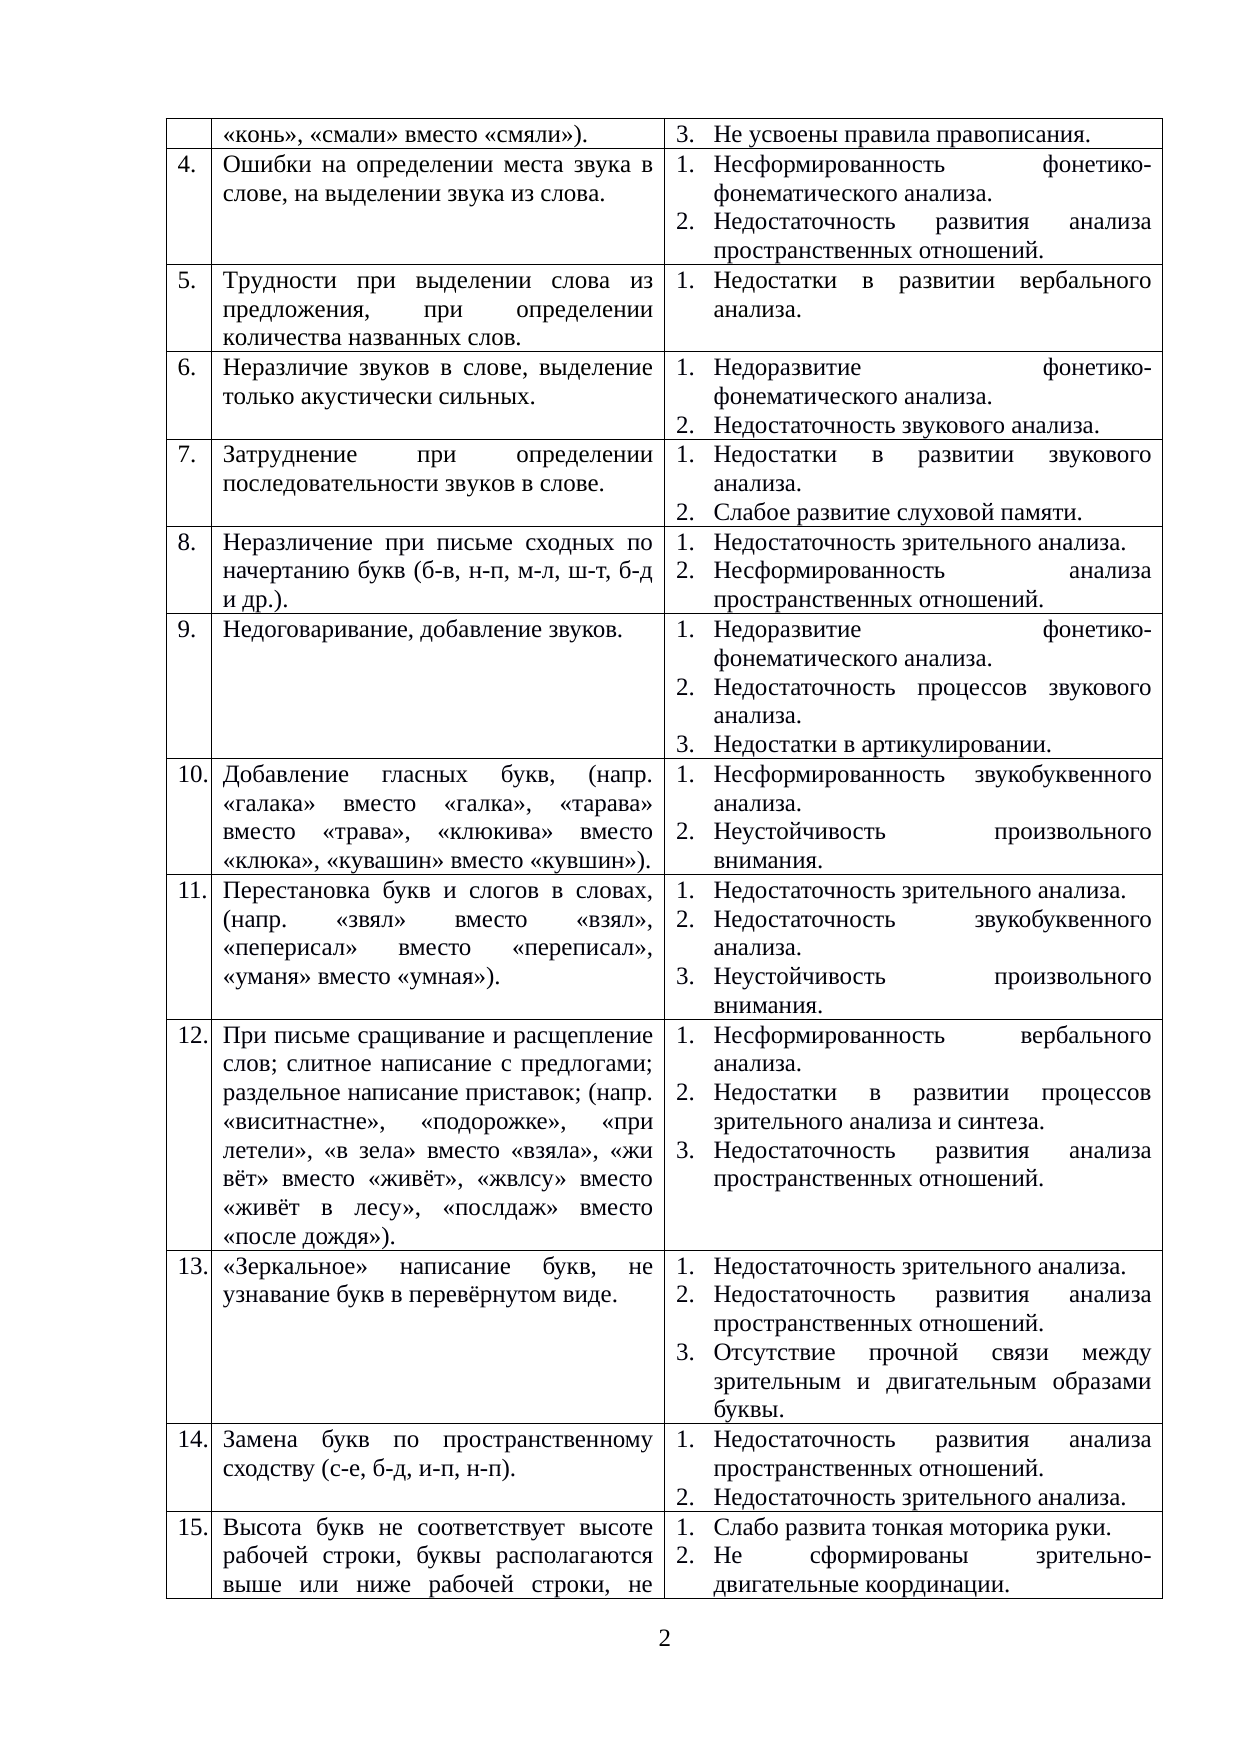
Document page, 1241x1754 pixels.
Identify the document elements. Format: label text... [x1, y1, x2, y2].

table_cell Замена букв по пространственному сходству (с-е, б-д, и-п, н-п). [212, 1424, 664, 1511]
table_cell Недостаточность развития анализа пространственных отношений. Недостаточность зрительного анализа. [665, 1424, 1162, 1511]
table_cell Неразличение при письме сходных по начертанию букв (б-в, н-п, м-л, ш-т, б-д и др.). [212, 527, 664, 613]
table_cell «Зеркальное» написание букв, не узнавание букв в перевёрнутом виде. [212, 1251, 664, 1423]
table_cell Недоразвитие фонетико-фонематического анализа. Недостаточность звукового анализа. [665, 352, 1162, 438]
table_cell Недостаточность зрительного анализа. Недостаточность развития анализа пространственных отношений. Отсутствие прочной связи между зрительным и двигательным образами буквы. [665, 1251, 1162, 1423]
table_cell Трудности при выделении слова из предложения, при определении количества названных слов. [212, 265, 664, 351]
table_cell Недоразвитие фонетико-фонематического анализа. Недостаточность процессов звукового анализа. Недостатки в артикулировании. [665, 614, 1162, 758]
table_cell Ошибки на определении места звука в слове, на выделении звука из слова. [212, 149, 664, 264]
table_cell [167, 527, 211, 613]
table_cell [665, 1512, 1162, 1598]
table_cell Добавление гласных букв, (напр. «галака» вместо «галка», «тарава» вместо «трава», «клюкива» вместо «клюка», «кувашин» вместо «кувшин»). [212, 759, 664, 874]
table_cell Несформированность вербального анализа. Недостатки в развитии процессов зрительного анализа и синтеза. Недостаточность развития анализа пространственных отношений. [665, 1020, 1162, 1250]
table_cell [167, 1512, 211, 1598]
table_cell [167, 352, 211, 438]
table_cell При письме сращивание и расщепление слов; слитное написание с предлогами; раздельное написание приставок; (напр. «виситнастне», «подорожке», «при летели», «в зела» вместо «взяла», «жи вёт» вместо «живёт», «жвлсу» вместо «живёт в лесу», «послдаж» вместо «после дождя»). [212, 1020, 664, 1250]
table_cell Несформированность фонетико-фонематического анализа. Недостаточность развития анализа пространственных отношений. [665, 149, 1162, 264]
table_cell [665, 119, 1162, 148]
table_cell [212, 119, 664, 148]
table_cell [167, 875, 211, 1019]
table_cell [167, 149, 211, 264]
table_cell [167, 1020, 211, 1250]
table_cell [167, 119, 211, 148]
table_cell [167, 1424, 211, 1511]
table_cell Недостаточность зрительного анализа. Несформированность анализа пространственных отношений. [665, 527, 1162, 613]
table_cell Недостатки в развитии звукового анализа. Слабое развитие слуховой памяти. [665, 440, 1162, 526]
table_cell [167, 440, 211, 526]
table_cell [167, 759, 211, 874]
table_cell Недостатки в развитии вербального анализа. [665, 265, 1162, 351]
table_cell Перестановка букв и слогов в словах, (напр. «звял» вместо «взял», «пеперисал» вместо «переписал», «уманя» вместо «умная»). [212, 875, 664, 1019]
table_cell [167, 614, 211, 758]
table_cell [167, 1251, 211, 1423]
table_cell Затруднение при определении последовательности звуков в слове. [212, 440, 664, 526]
table_cell [167, 265, 211, 351]
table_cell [212, 1512, 664, 1598]
table_cell Неразличие звуков в слове, выделение только акустически сильных. [212, 352, 664, 438]
table_cell Недоговаривание, добавление звуков. [212, 614, 664, 758]
table_cell Несформированность звукобуквенного анализа. Неустойчивость произвольного внимания. [665, 759, 1162, 874]
table_cell Недостаточность зрительного анализа. Недостаточность звукобуквенного анализа. Неустойчивость произвольного внимания. [665, 875, 1162, 1019]
